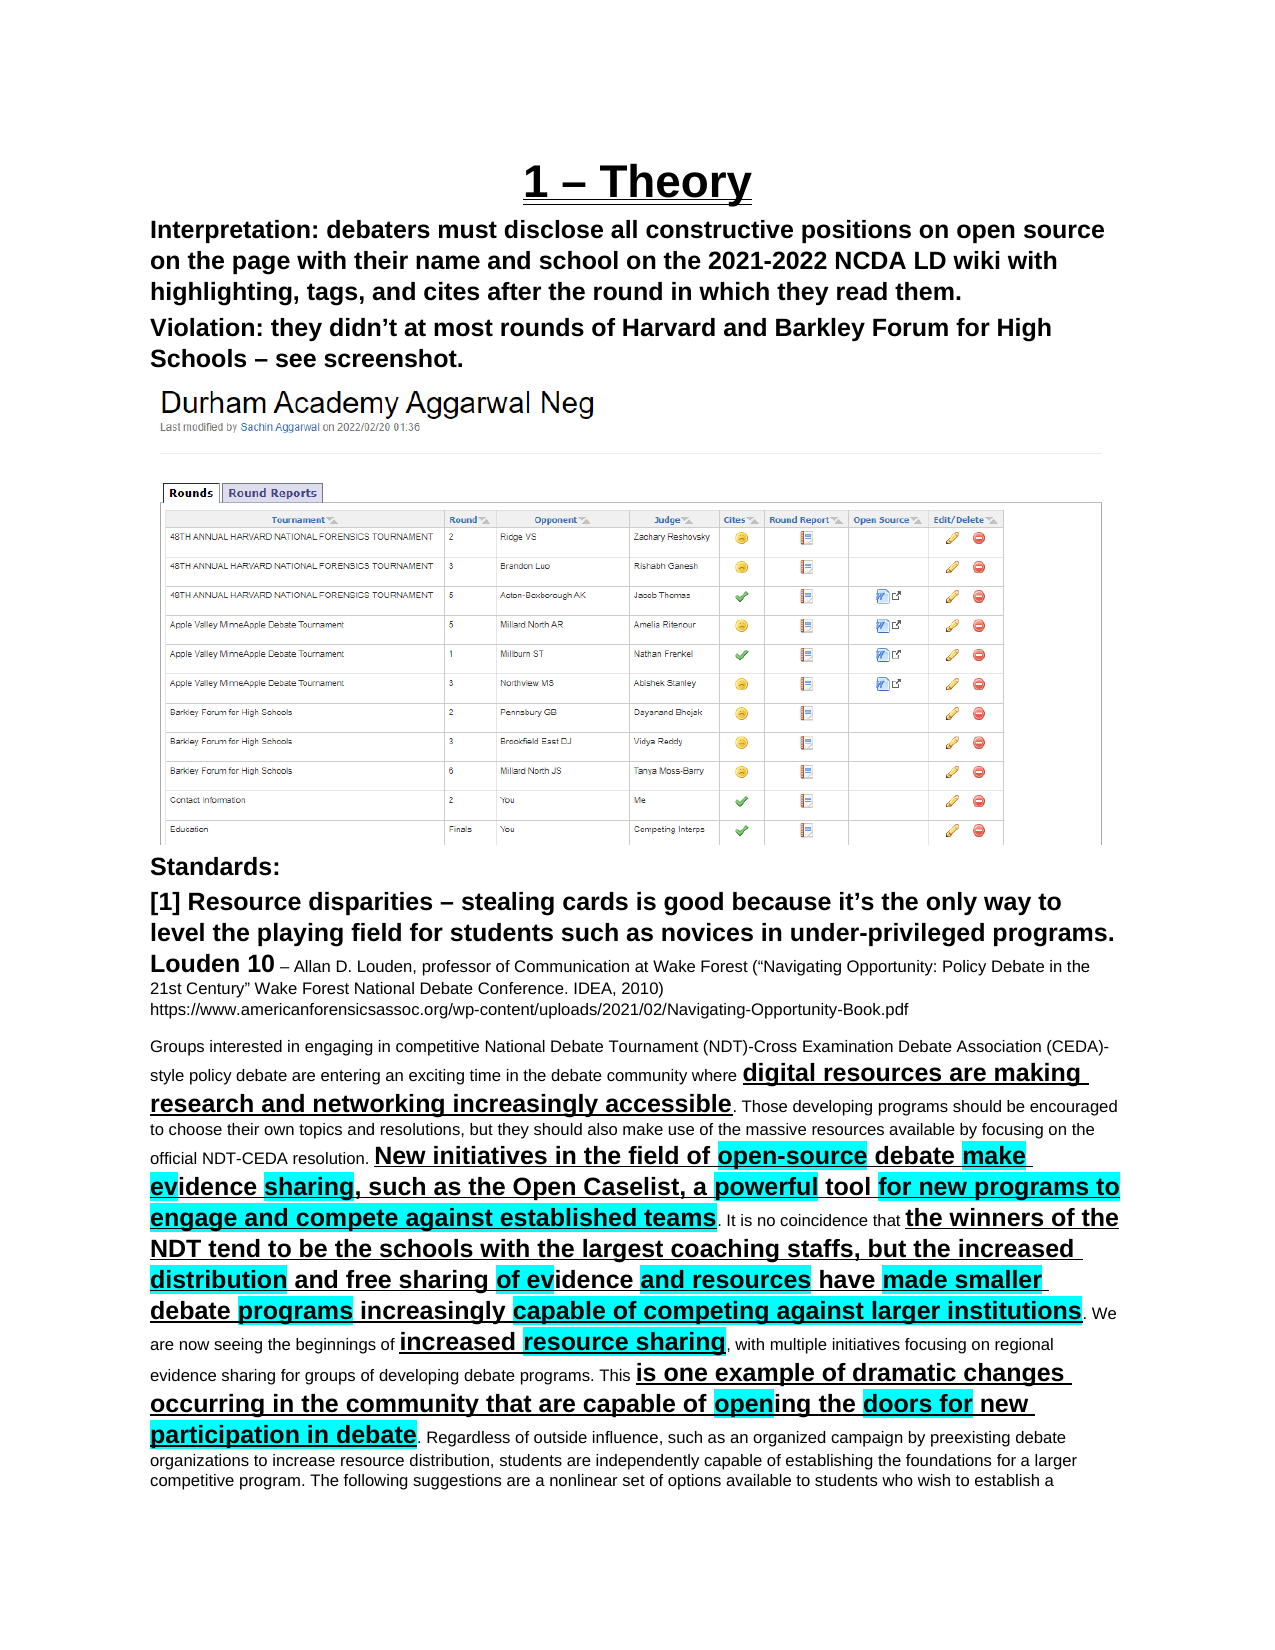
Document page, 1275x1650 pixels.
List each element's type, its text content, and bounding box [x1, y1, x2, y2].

subtitle 1 – Theory [150, 154, 1125, 207]
subtitle Violation: they didn’t at most rounds of Harvard and Barkley Forum for High Schools – see screenshot. [150, 312, 1125, 372]
subtitle Standards: [150, 851, 1125, 880]
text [150, 1037, 1125, 1490]
subtitle [1] Resource disparities – stealing cards is good because it’s the only way to level the playing field for students such as novices in under-privileged programs. [150, 887, 1125, 946]
subtitle Interpretation: debaters must disclose all constructive positions on open source on the page with their name and school on the 2021-2022 NCDA LD wiki with highlighting, tags, and cites after the round in which they read them. [150, 215, 1125, 306]
picture [150, 378, 1113, 845]
text Louden 10 – Allan D. Louden, professor of Communication at Wake Forest (“Navigating Opportunity: Policy Debate in the 21st Century” Wake Forest National Debate Conference. IDEA, 2010) https://www.americanforensicsassoc.org/wp-content/uploads/2021/02/Navigating-Opportunity-Book.pdf [150, 949, 1125, 1019]
